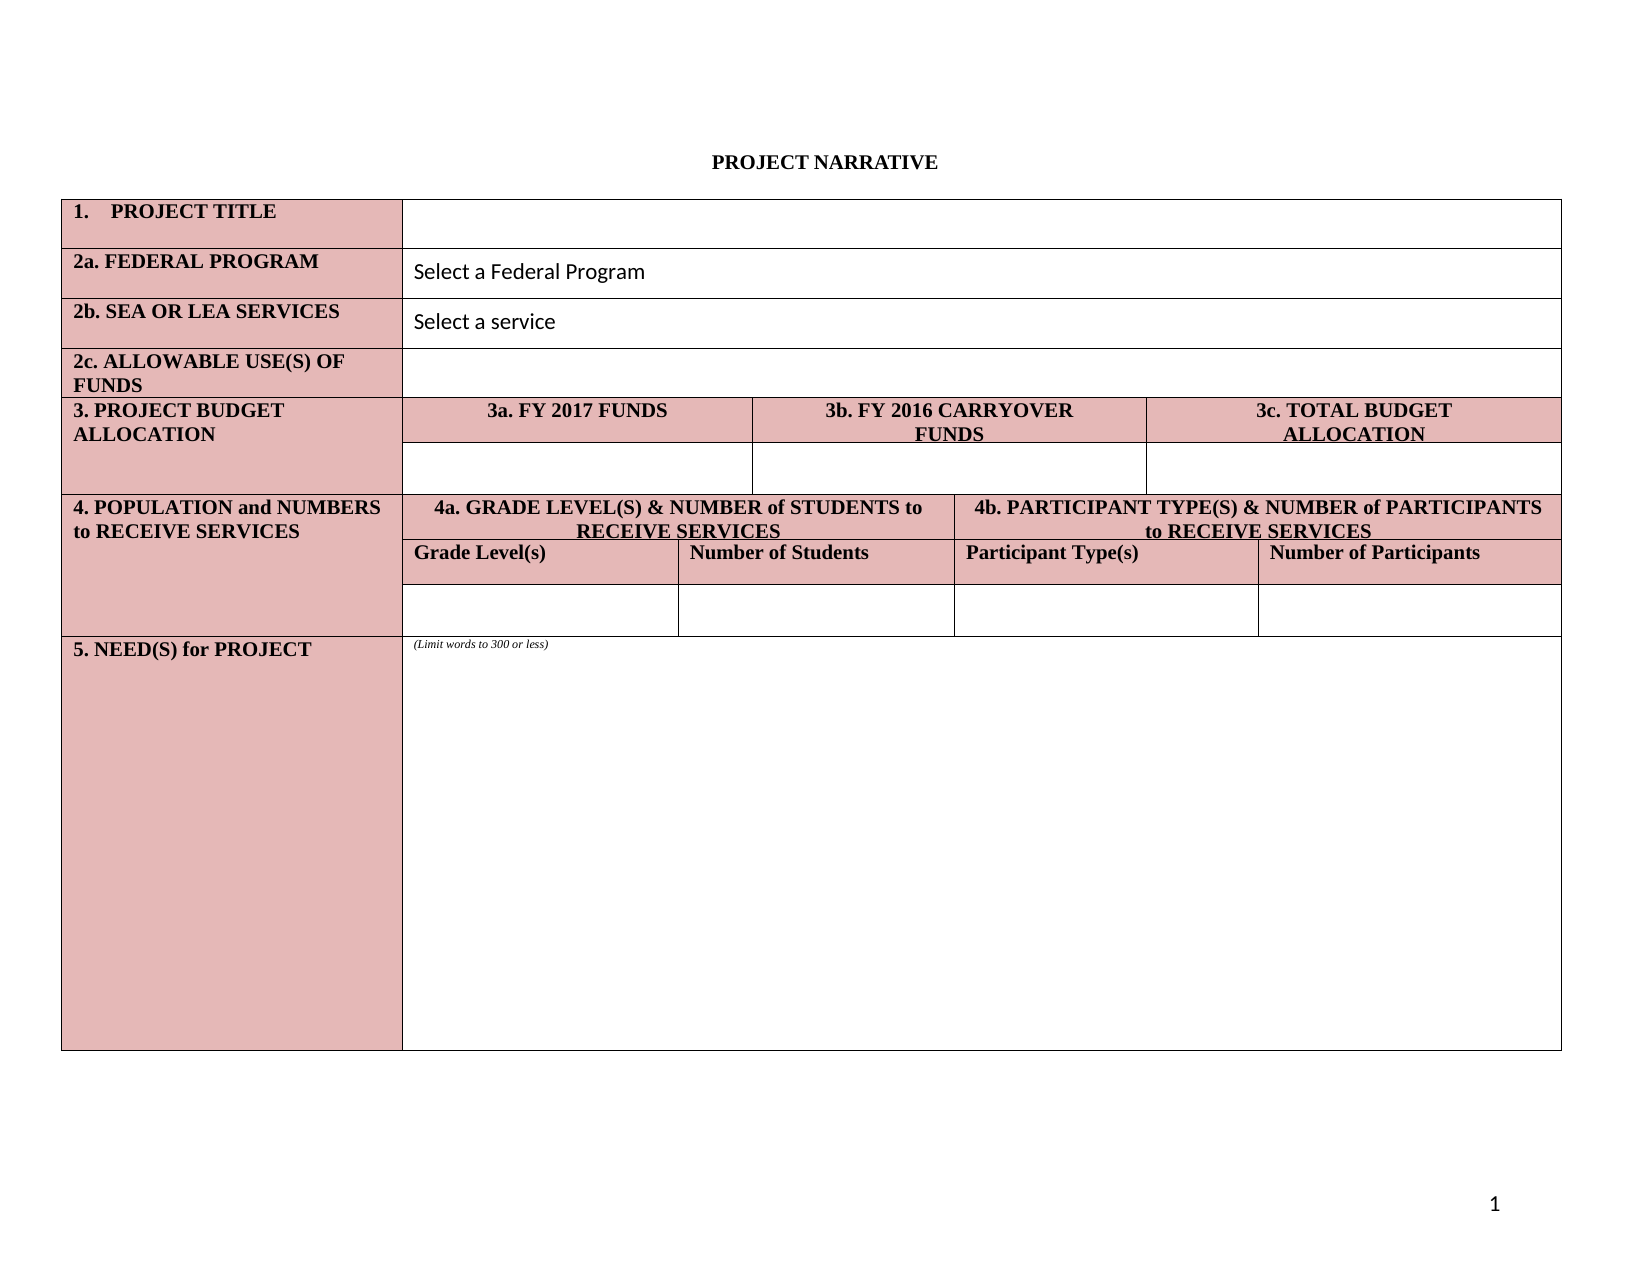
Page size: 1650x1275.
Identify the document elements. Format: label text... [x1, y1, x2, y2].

table_cell [1259, 585, 1561, 636]
table_cell [753, 443, 1146, 494]
table_cell (Limit words to 300 or less) [403, 637, 1561, 1050]
table_cell Participant Type(s) [955, 540, 1258, 584]
table_cell [679, 585, 954, 636]
text PROJECT NARRATIVE [150, 150, 1500, 174]
table_header [403, 200, 1561, 248]
table_cell Number of Participants [1259, 540, 1561, 584]
table_cell 4a. GRADE LEVEL(S) & NUMBER of STUDENTS to RECEIVE SERVICES [403, 495, 954, 539]
table_cell 4b. PARTICIPANT TYPE(S) & NUMBER of PARTICIPANTS to RECEIVE SERVICES [955, 495, 1561, 539]
table_cell 3a. FY 2017 FUNDS [403, 398, 752, 442]
table_cell Grade Level(s) [403, 540, 678, 584]
table_cell [403, 585, 678, 636]
table_cell Number of Students [679, 540, 954, 584]
table_cell 2a. FEDERAL PROGRAM [62, 249, 402, 298]
table_cell 2b. SEA OR LEA SERVICES [62, 299, 402, 348]
table_cell 3b. FY 2016 CARRYOVER FUNDS [753, 398, 1146, 442]
table_cell [403, 443, 752, 494]
table_cell 2c. ALLOWABLE USE(S) OF FUNDS [62, 349, 402, 397]
table_cell [1147, 443, 1561, 494]
table_cell 3. PROJECT BUDGET ALLOCATION [62, 398, 402, 494]
table_cell 5. NEED(S) for PROJECT [62, 637, 402, 1050]
table_cell [955, 585, 1258, 636]
table_cell 4. POPULATION and NUMBERS to RECEIVE SERVICES [62, 495, 402, 636]
table_cell 3c. TOTAL BUDGET ALLOCATION [1147, 398, 1561, 442]
table_header PROJECT TITLE [62, 200, 402, 248]
table_cell [403, 349, 1561, 397]
